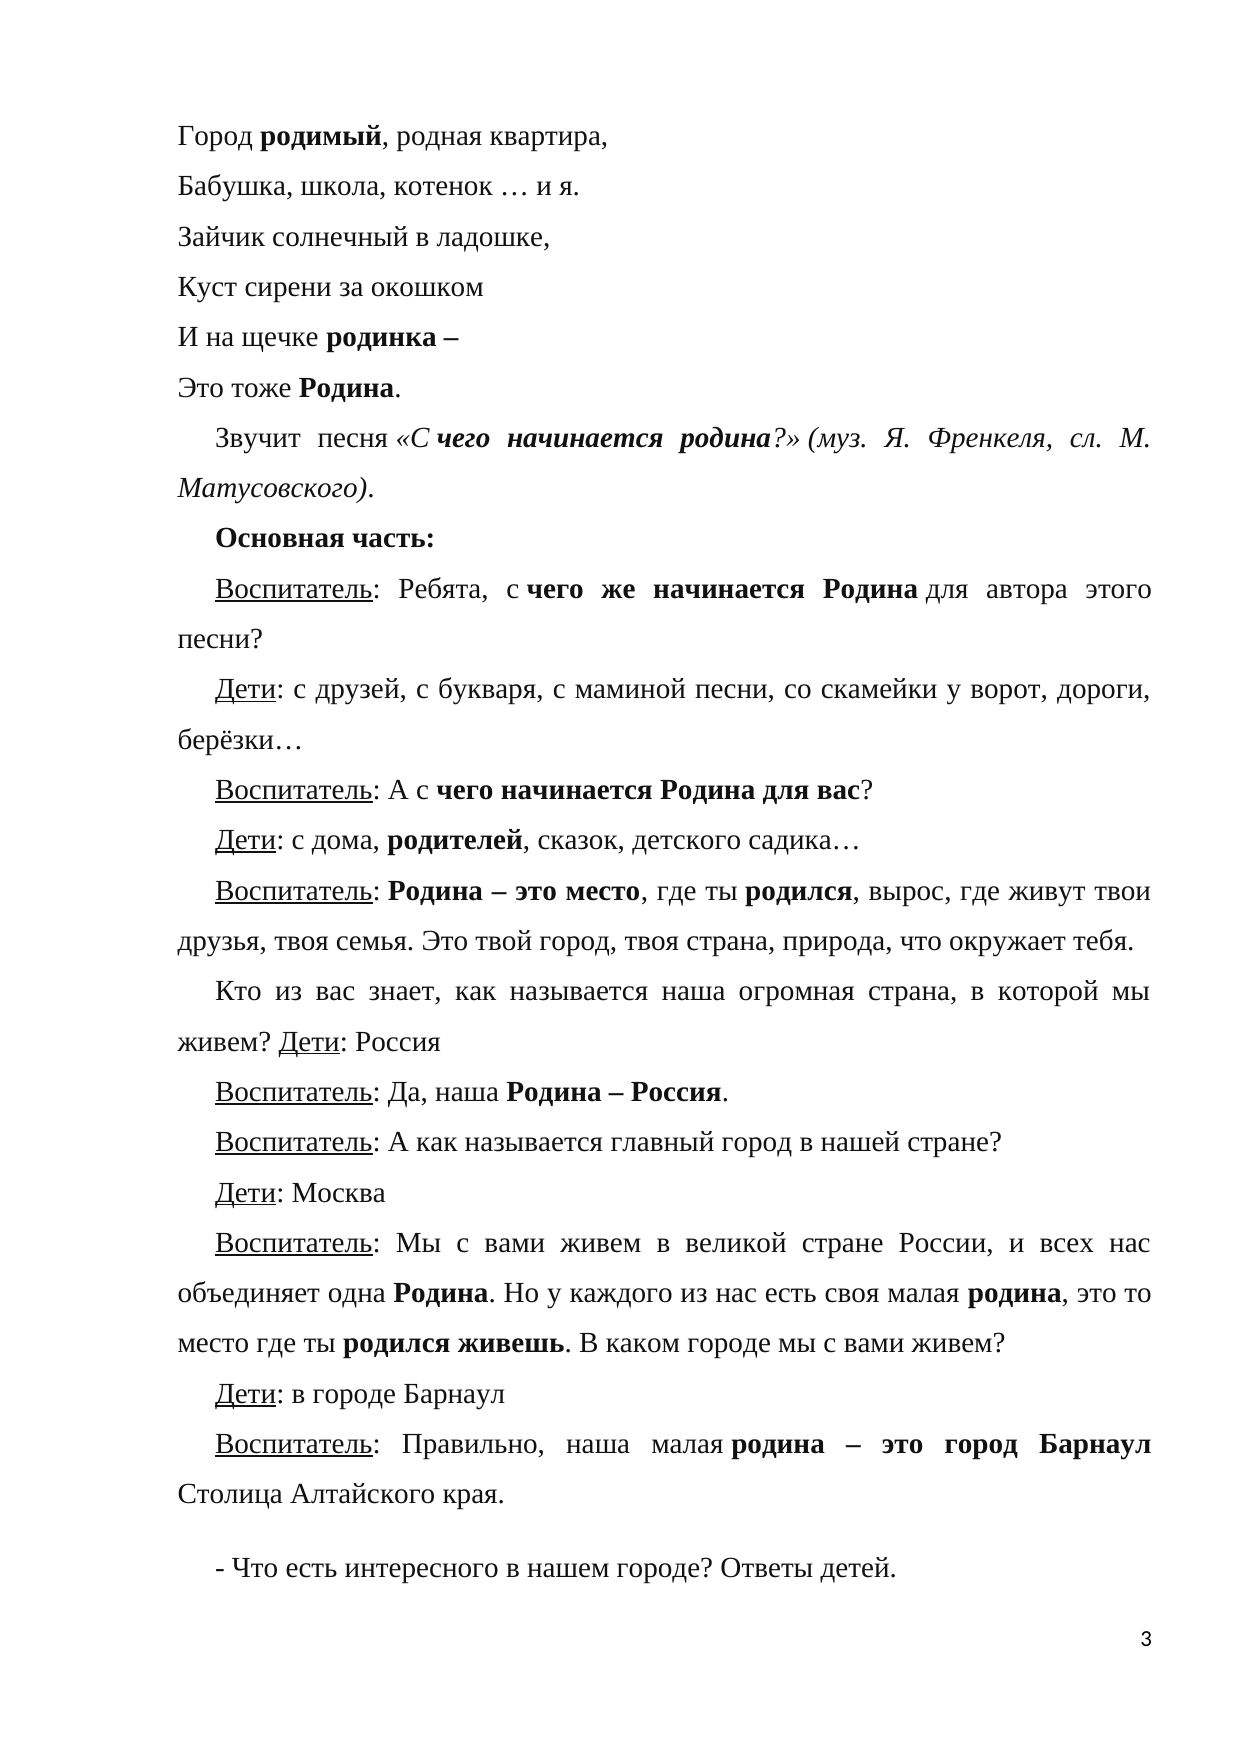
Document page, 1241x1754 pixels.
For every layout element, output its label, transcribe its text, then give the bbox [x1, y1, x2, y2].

text Дети: в городе Барнаул [177, 1376, 1152, 1409]
text Дети: с друзей, с букваря, с маминой песни, со скамейки у ворот, дороги, берёзки… [177, 672, 1152, 755]
text Воспитатель: Родина – это место, где ты родился, вырос, где живут твои друзья, твоя семья. Это твой город, твоя страна, природа, что окружает тебя. [177, 873, 1152, 957]
text Дети: с дома, родителей, сказок, детского садика… [177, 822, 1152, 856]
text И на щечке родинка – [177, 319, 1152, 353]
text Это тоже Родина. [177, 370, 1152, 403]
text Бабушка, школа, котенок … и я. [177, 168, 1152, 202]
text Звучит песня «С чего начинается родина?» (муз. Я. Френкеля, сл. М. Матусовского). [177, 420, 1152, 504]
text Воспитатель: Мы с вами живем в великой стране России, и всех нас объединяет одна Родина. Но у каждого из нас есть своя малая родина, это то место где ты родился живешь. В каком городе мы с вами живем? [177, 1225, 1152, 1359]
text - Что есть интересного в нашем городе? Ответы детей. [177, 1550, 1152, 1584]
text Куст сирени за окошком [177, 269, 1152, 303]
text Воспитатель: А как называется главный город в нашей стране? [177, 1124, 1152, 1158]
text Дети: Москва [177, 1175, 1152, 1208]
text Кто из вас знает, как называется наша огромная страна, в которой мы живем? Дети: Россия [177, 973, 1152, 1057]
text Основная часть: [177, 521, 1152, 554]
text Город родимый, родная квартира, [177, 118, 1152, 152]
text Воспитатель: А с чего начинается Родина для вас? [177, 772, 1152, 806]
text Воспитатель: Ребята, с чего же начинается Родина для автора этого песни? [177, 571, 1152, 655]
text Зайчик солнечный в ладошке, [177, 219, 1152, 252]
text Воспитатель: Да, наша Родина – Россия. [177, 1074, 1152, 1108]
text Воспитатель: Правильно, наша малая родина – это город Барнаул Столица Алтайского края. [177, 1426, 1152, 1510]
